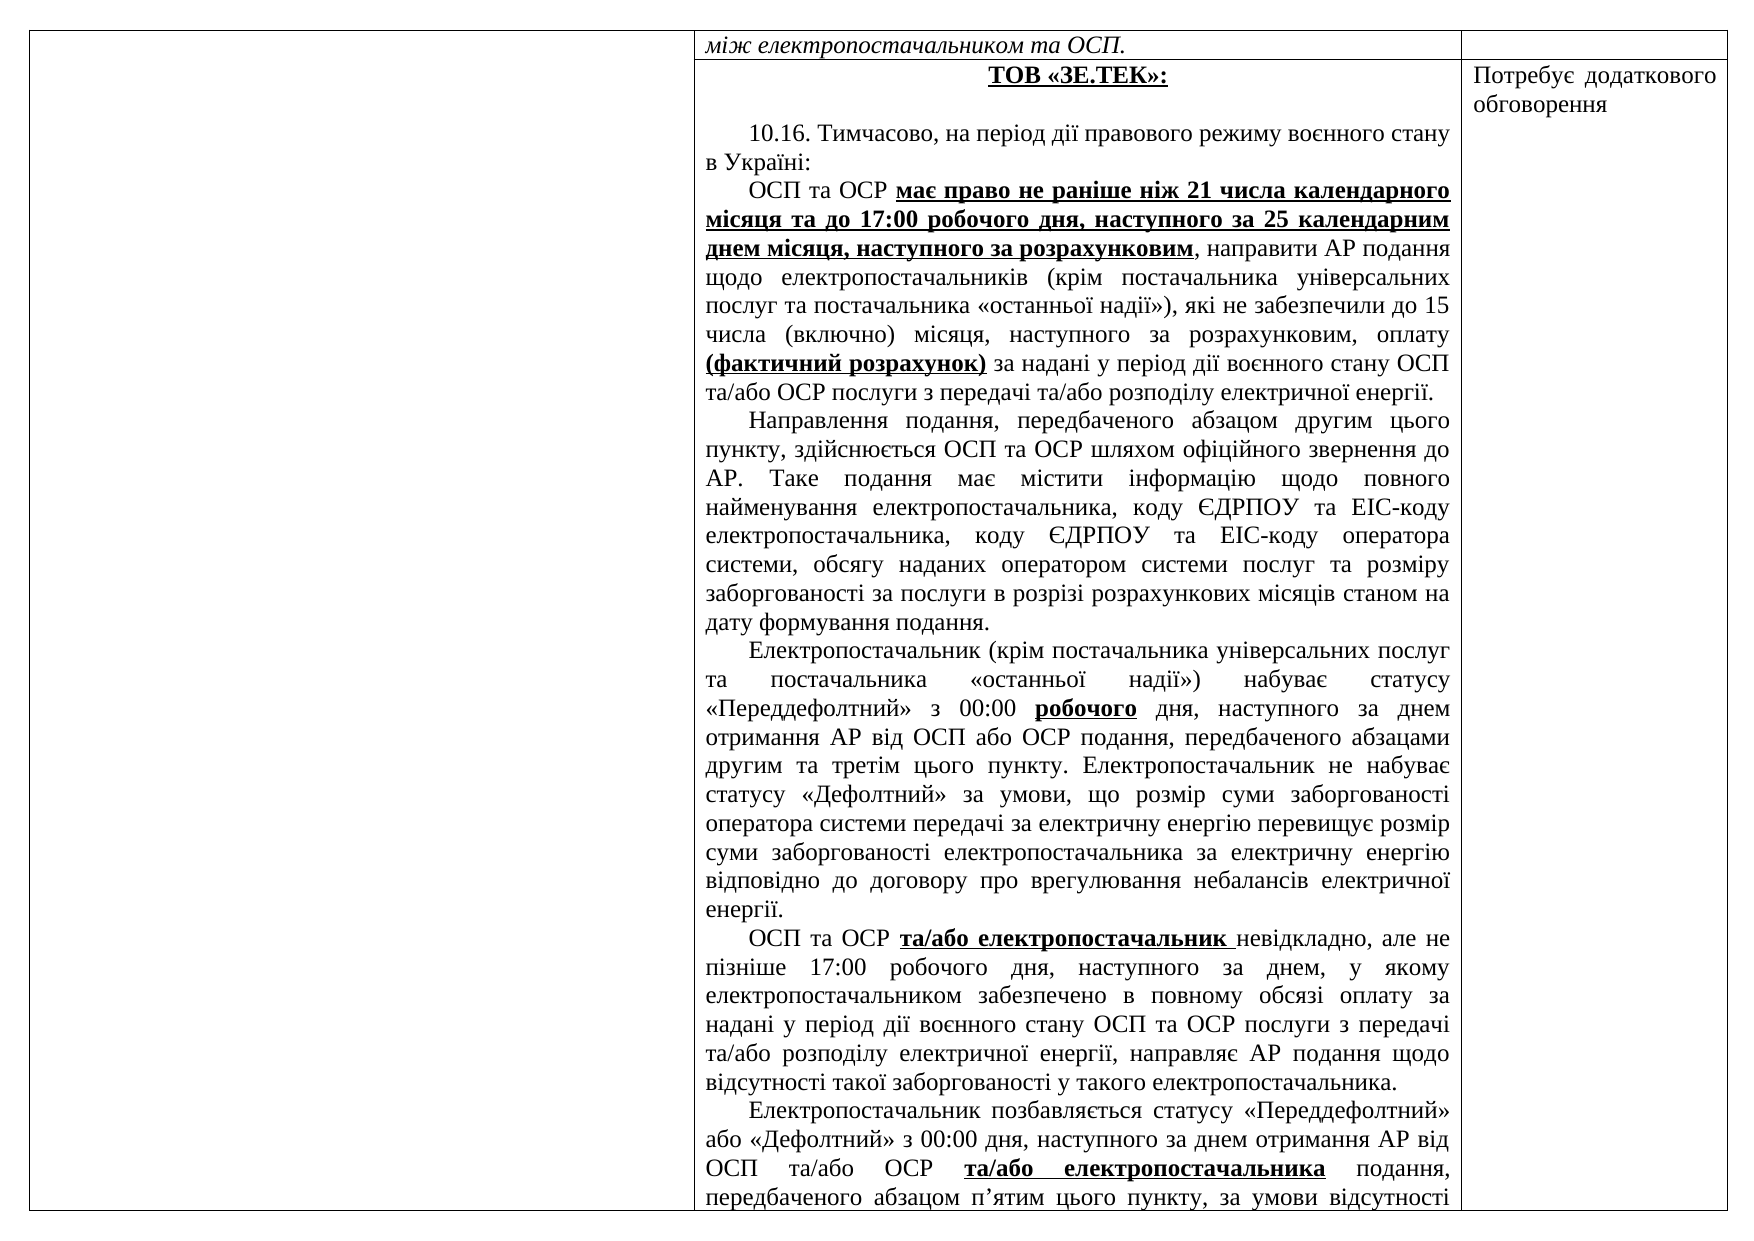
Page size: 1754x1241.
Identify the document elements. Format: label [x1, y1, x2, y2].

table_cell [1462, 31, 1727, 59]
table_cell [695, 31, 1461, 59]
table_cell [1462, 60, 1727, 1210]
table_cell [695, 60, 1461, 1210]
